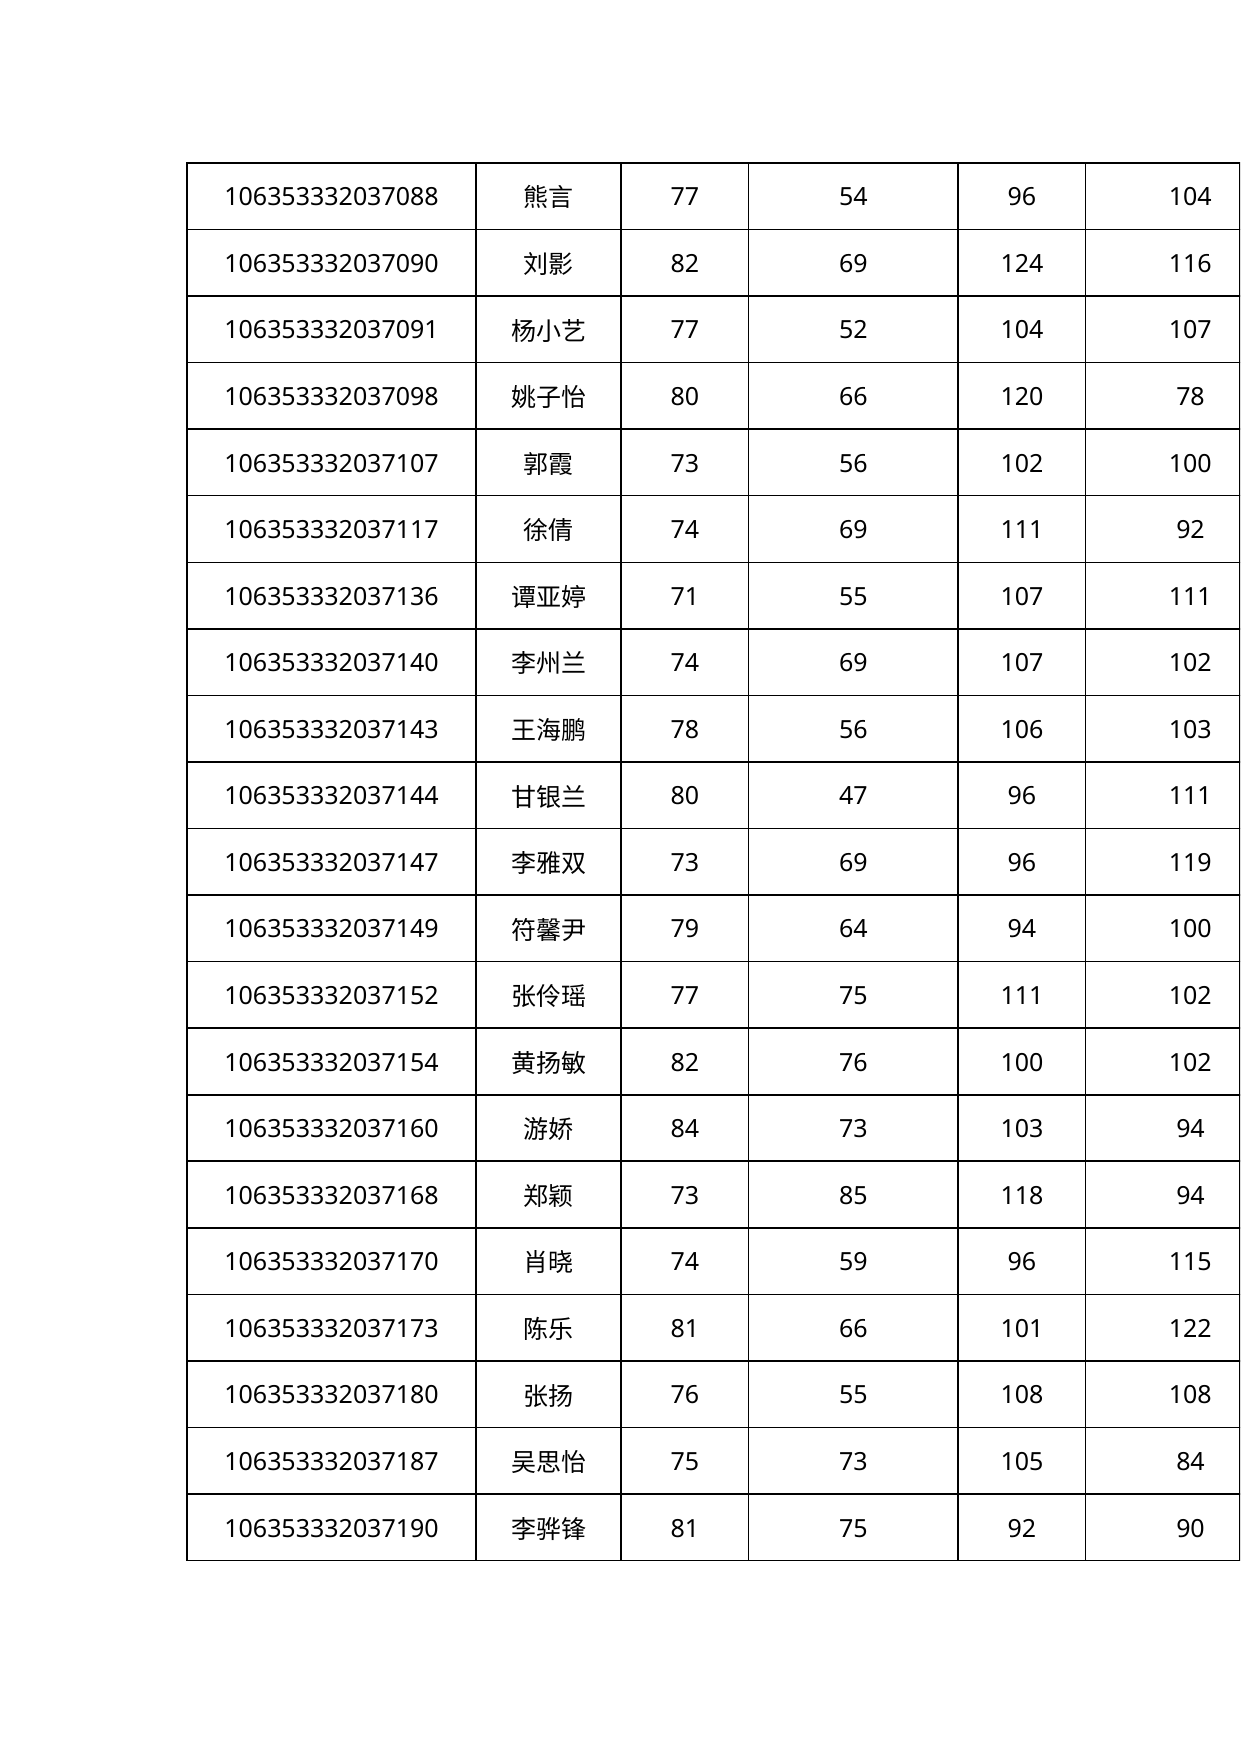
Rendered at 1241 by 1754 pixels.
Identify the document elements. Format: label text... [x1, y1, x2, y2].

table_cell 52 [749, 297, 957, 362]
table_cell 102 [1086, 962, 1239, 1027]
table_cell 73 [622, 829, 748, 894]
table_cell 111 [959, 962, 1085, 1027]
table_cell 谭亚婷 [477, 563, 620, 628]
table_cell 107 [959, 630, 1085, 694]
table_cell 120 [959, 363, 1085, 428]
table_cell 102 [959, 430, 1085, 495]
table_cell 77 [622, 962, 748, 1027]
table_cell 106353332037143 [188, 696, 475, 761]
table_cell 106353332037144 [188, 763, 475, 828]
table_cell 56 [749, 430, 957, 495]
table_cell 101 [959, 1295, 1085, 1360]
table_cell 张伶瑶 [477, 962, 620, 1027]
table_cell 106353332037149 [188, 896, 475, 961]
table_cell 84 [622, 1096, 748, 1160]
table_cell 姚子怡 [477, 363, 620, 428]
table_cell 黄扬敏 [477, 1029, 620, 1094]
table_cell 59 [749, 1229, 957, 1293]
table_cell 吴思怡 [477, 1428, 620, 1493]
table_cell 77 [622, 297, 748, 362]
table_cell 106353332037088 [188, 164, 475, 228]
table_cell 游娇 [477, 1096, 620, 1160]
table_cell 102 [1086, 1029, 1239, 1094]
table_cell 77 [622, 164, 748, 228]
table_cell 甘银兰 [477, 763, 620, 828]
table_cell 74 [622, 630, 748, 694]
table_cell 106353332037170 [188, 1229, 475, 1293]
table_cell 107 [959, 563, 1085, 628]
table_cell 111 [1086, 763, 1239, 828]
table_cell 55 [749, 563, 957, 628]
table_cell 71 [622, 563, 748, 628]
table_cell 陈乐 [477, 1295, 620, 1360]
table_cell 106353332037187 [188, 1428, 475, 1493]
table_cell 96 [959, 164, 1085, 228]
table_cell 106353332037190 [188, 1495, 475, 1560]
table_cell 106 [959, 696, 1085, 761]
table_cell 106353332037152 [188, 962, 475, 1027]
table_cell 96 [959, 763, 1085, 828]
table_cell 103 [1086, 696, 1239, 761]
table_cell 115 [1086, 1229, 1239, 1293]
table_cell 78 [622, 696, 748, 761]
table_cell 69 [749, 829, 957, 894]
table_cell 王海鹏 [477, 696, 620, 761]
table_cell 73 [622, 430, 748, 495]
table_cell 81 [622, 1495, 748, 1560]
table_cell 刘影 [477, 230, 620, 295]
table_cell 李骅锋 [477, 1495, 620, 1560]
table_cell 92 [959, 1495, 1085, 1560]
table_cell 106353332037140 [188, 630, 475, 694]
table_cell 90 [1086, 1495, 1239, 1560]
table_cell 80 [622, 363, 748, 428]
table_cell 徐倩 [477, 496, 620, 561]
table_cell 106353332037168 [188, 1162, 475, 1227]
table_cell 119 [1086, 829, 1239, 894]
table_cell 100 [1086, 430, 1239, 495]
table_cell 75 [749, 1495, 957, 1560]
table_cell 73 [622, 1162, 748, 1227]
table_cell 78 [1086, 363, 1239, 428]
table_cell 94 [1086, 1096, 1239, 1160]
table_cell 69 [749, 630, 957, 694]
table_cell 107 [1086, 297, 1239, 362]
table_cell 106353332037091 [188, 297, 475, 362]
table_cell 106353332037090 [188, 230, 475, 295]
table_cell 94 [959, 896, 1085, 961]
table_cell 108 [959, 1362, 1085, 1427]
table_cell 106353332037154 [188, 1029, 475, 1094]
table_cell 108 [1086, 1362, 1239, 1427]
table_cell 李州兰 [477, 630, 620, 694]
table_cell 96 [959, 1229, 1085, 1293]
table_cell 56 [749, 696, 957, 761]
table_cell 66 [749, 1295, 957, 1360]
table_cell 111 [959, 496, 1085, 561]
table_cell 116 [1086, 230, 1239, 295]
table_cell 102 [1086, 630, 1239, 694]
table_cell 76 [622, 1362, 748, 1427]
table_cell 106353332037147 [188, 829, 475, 894]
table_cell 106353332037180 [188, 1362, 475, 1427]
table_cell 73 [749, 1096, 957, 1160]
table_cell 符馨尹 [477, 896, 620, 961]
table_cell 85 [749, 1162, 957, 1227]
table_cell 75 [622, 1428, 748, 1493]
table_cell 55 [749, 1362, 957, 1427]
table_cell 69 [749, 230, 957, 295]
table_cell 肖晓 [477, 1229, 620, 1293]
table_cell 74 [622, 1229, 748, 1293]
table_cell 96 [959, 829, 1085, 894]
table_cell 69 [749, 496, 957, 561]
table_cell 73 [749, 1428, 957, 1493]
table_cell 84 [1086, 1428, 1239, 1493]
table_cell 104 [959, 297, 1085, 362]
table_cell 81 [622, 1295, 748, 1360]
table_cell 74 [622, 496, 748, 561]
table_cell 82 [622, 1029, 748, 1094]
table_cell 82 [622, 230, 748, 295]
table_cell 111 [1086, 563, 1239, 628]
table_cell 106353332037173 [188, 1295, 475, 1360]
table_cell 118 [959, 1162, 1085, 1227]
table_cell 106353332037117 [188, 496, 475, 561]
table_cell 66 [749, 363, 957, 428]
table_cell 75 [749, 962, 957, 1027]
table_cell 杨小艺 [477, 297, 620, 362]
table_cell 94 [1086, 1162, 1239, 1227]
table_cell 124 [959, 230, 1085, 295]
table_cell 106353332037107 [188, 430, 475, 495]
table_cell 76 [749, 1029, 957, 1094]
table_cell 106353332037160 [188, 1096, 475, 1160]
table_cell 熊言 [477, 164, 620, 228]
table_cell 103 [959, 1096, 1085, 1160]
table_cell 106353332037136 [188, 563, 475, 628]
table_cell 54 [749, 164, 957, 228]
table_cell 郑颖 [477, 1162, 620, 1227]
table_cell 47 [749, 763, 957, 828]
table_cell 79 [622, 896, 748, 961]
table_cell 100 [959, 1029, 1085, 1094]
table_cell 80 [622, 763, 748, 828]
table_cell 郭霞 [477, 430, 620, 495]
table_cell 104 [1086, 164, 1239, 228]
table_cell 张扬 [477, 1362, 620, 1427]
table_cell 64 [749, 896, 957, 961]
table_cell 100 [1086, 896, 1239, 961]
table_cell 李雅双 [477, 829, 620, 894]
table_cell 92 [1086, 496, 1239, 561]
table_cell 106353332037098 [188, 363, 475, 428]
table_cell 122 [1086, 1295, 1239, 1360]
table_cell 105 [959, 1428, 1085, 1493]
